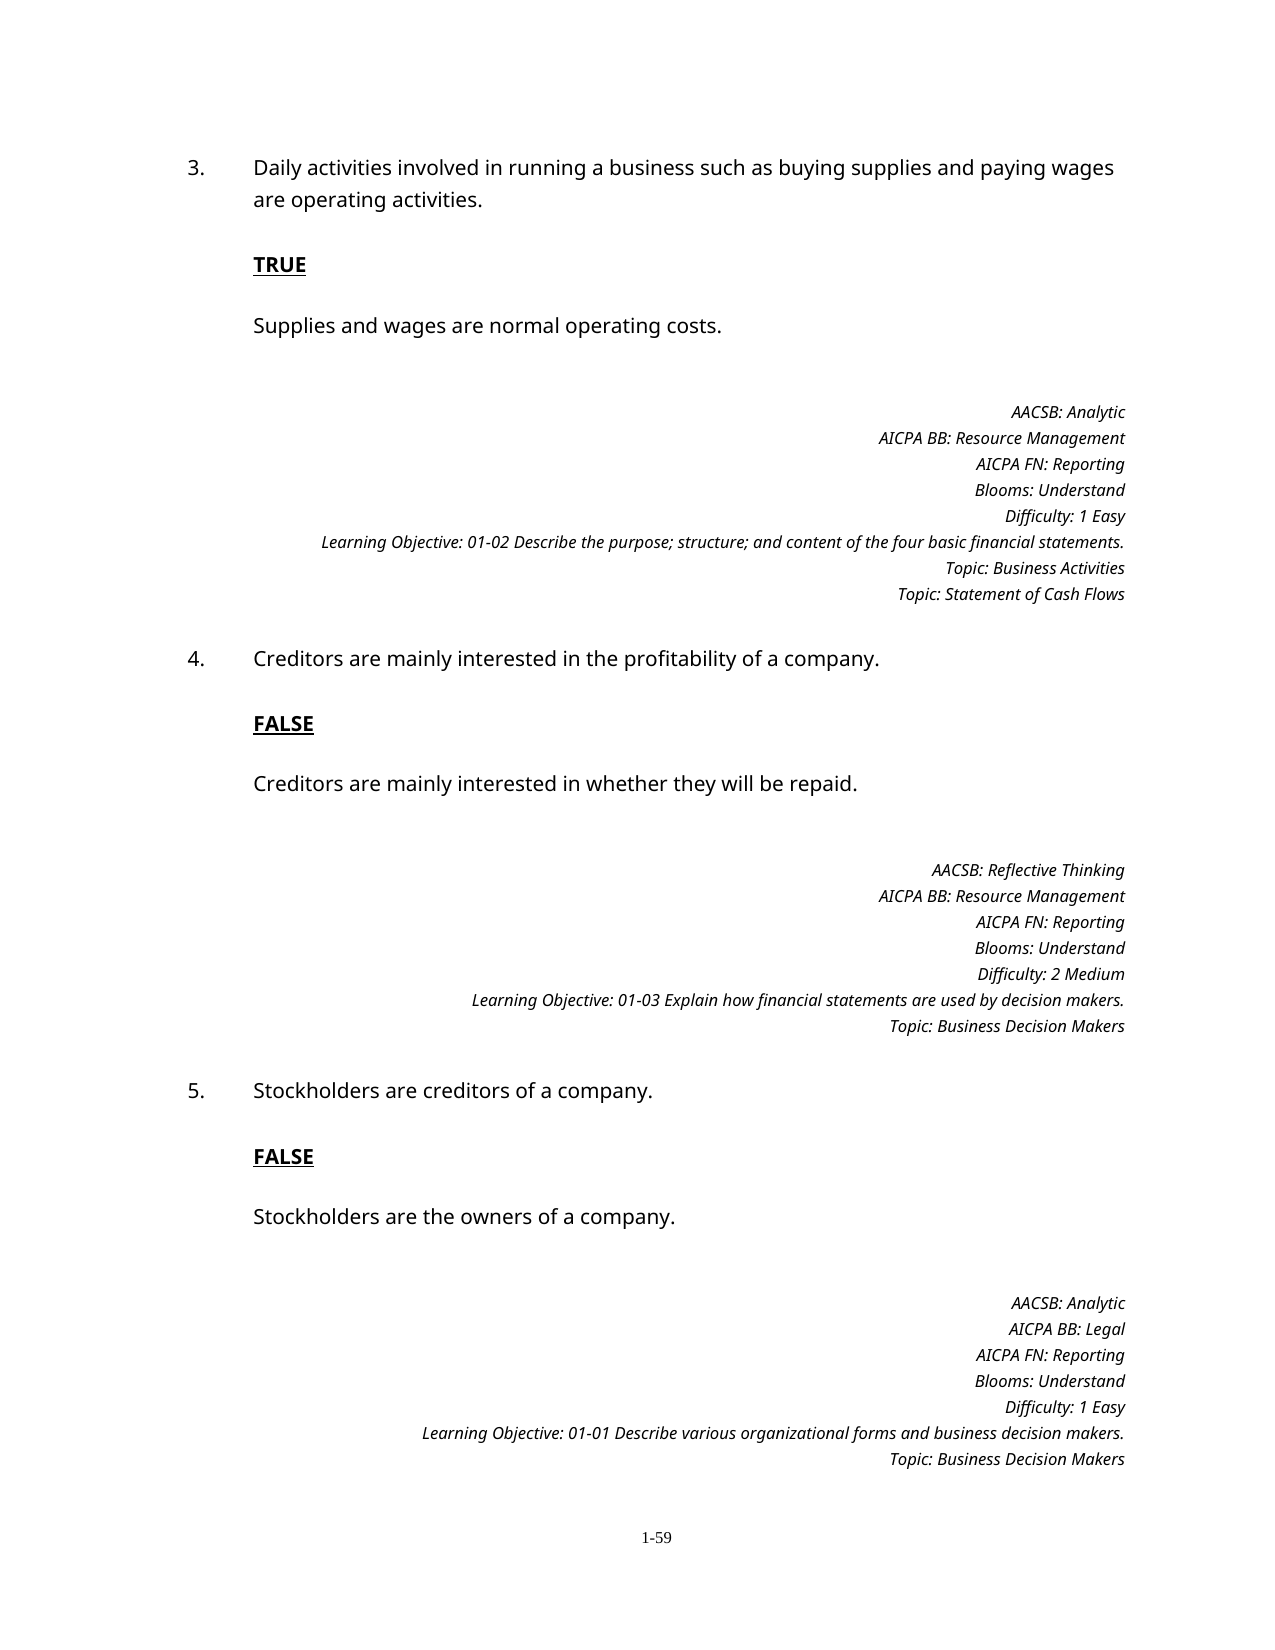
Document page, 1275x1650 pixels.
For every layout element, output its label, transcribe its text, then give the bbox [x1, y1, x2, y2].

table_header 4. [188, 644, 253, 829]
table_header Creditors are mainly interested in the profitability of a company. FALSE Creditors are mainly interested in whether they will be repaid. [253, 644, 1125, 829]
table_header 3. [188, 153, 253, 371]
table_header AACSB: Reflective Thinking AICPA BB: Resource Management AICPA FN: Reporting Blooms: Understand Difficulty: 2 Medium Learning Objective: 01-03 Explain how financial statements are used by decision makers. Topic: Business Decision Makers [188, 859, 1125, 1074]
table_header Stockholders are creditors of a company. FALSE Stockholders are the owners of a company. [253, 1077, 1125, 1262]
table_header 5. [188, 1077, 253, 1262]
table_header Daily activities involved in running a business such as buying supplies and paying wages are operating activities. TRUE Supplies and wages are normal operating costs. [253, 153, 1125, 371]
table_header AACSB: Analytic AICPA BB: Resource Management AICPA FN: Reporting Blooms: Understand Difficulty: 1 Easy Learning Objective: 01-02 Describe the purpose; structure; and content of the four basic financial statements. Topic: Business Activities Topic: Statement of Cash Flows [188, 400, 1125, 641]
